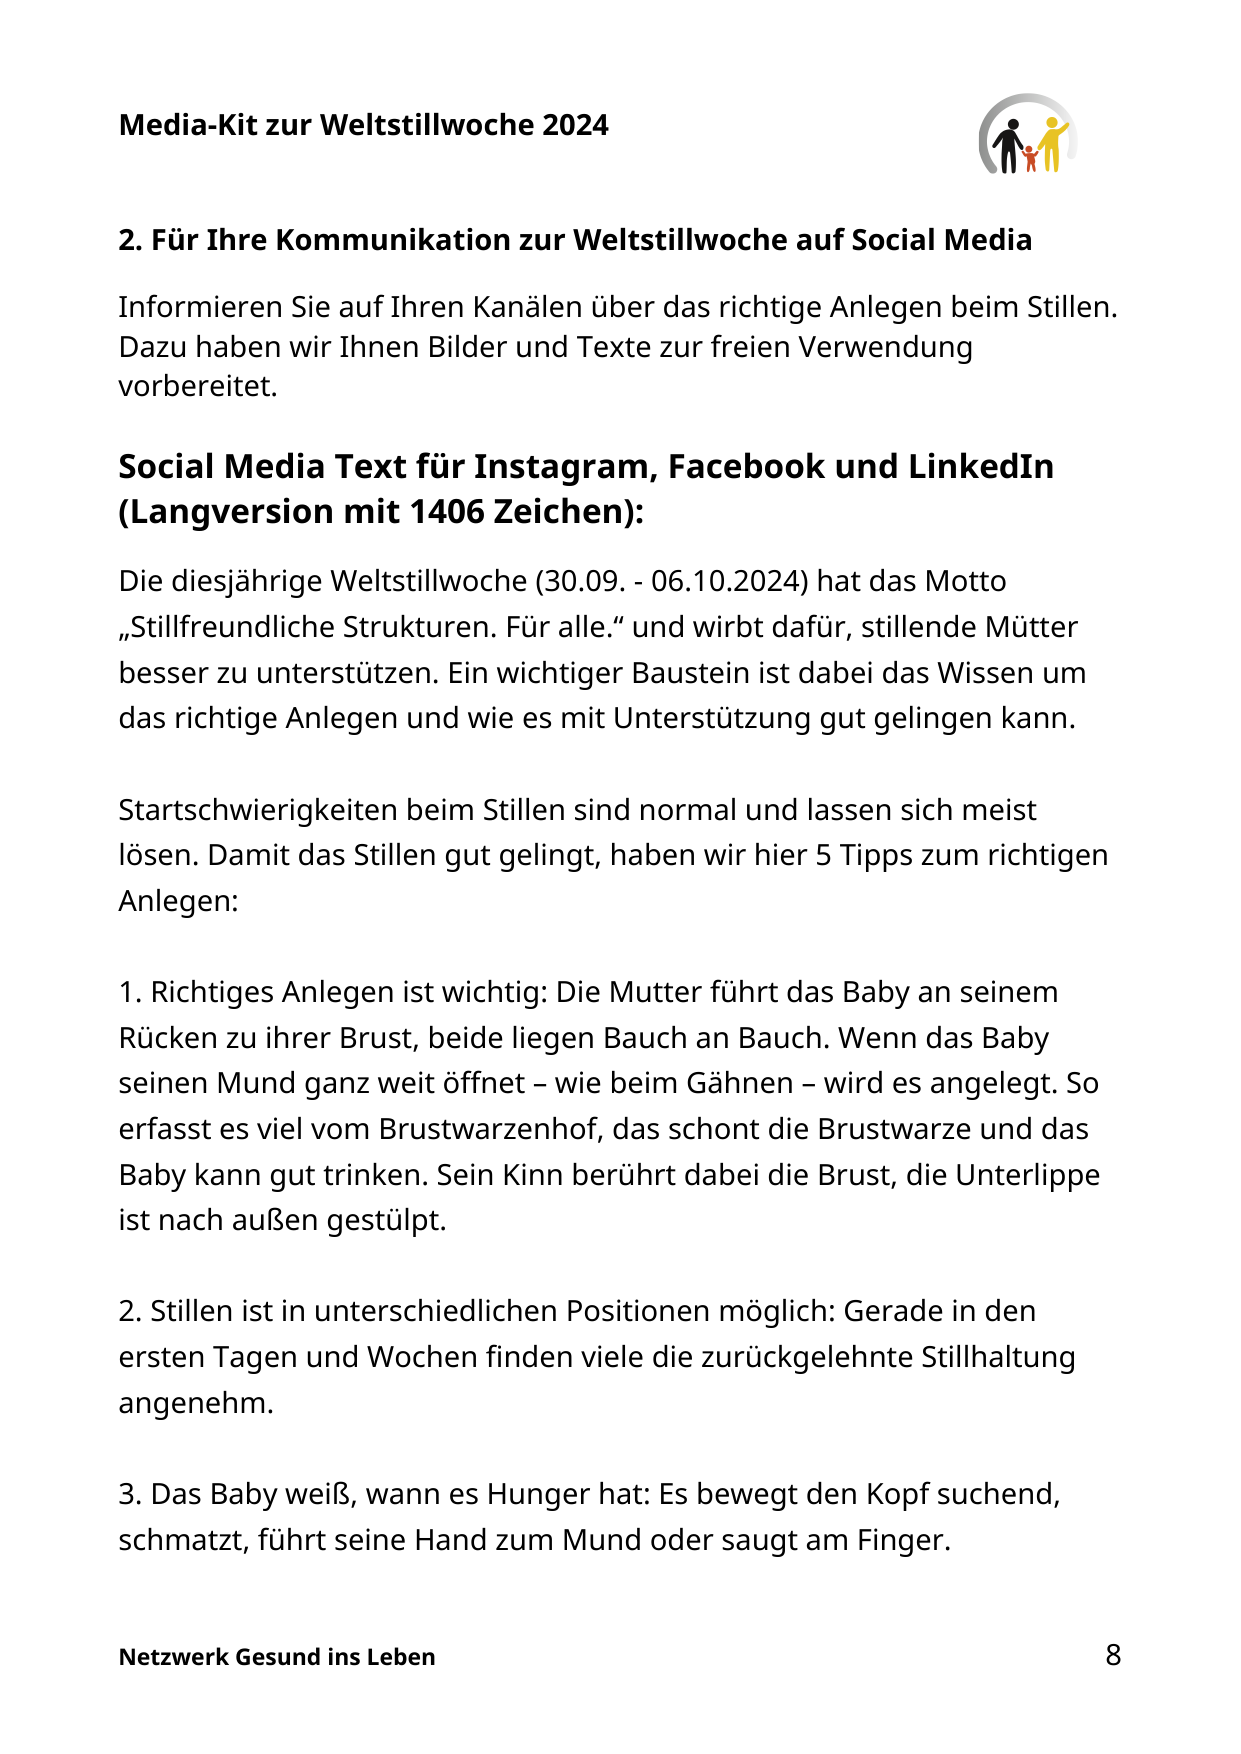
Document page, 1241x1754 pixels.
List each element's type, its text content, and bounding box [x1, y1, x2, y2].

text 3. Das Baby weiß, wann es Hunger hat: Es bewegt den Kopf suchend, schmatzt, führt seine Hand zum Mund oder saugt am Finger. [118, 1473, 1122, 1558]
text 1. Richtiges Anlegen ist wichtig: Die Mutter führt das Baby an seinem Rücken zu ihrer Brust, beide liegen Bauch an Bauch. Wenn das Baby seinen Mund ganz weit öffnet – wie beim Gähnen – wird es angelegt. So erfasst es viel vom Brustwarzenhof, das schont die Brustwarze und das Baby kann gut trinken. Sein Kinn berührt dabei die Brust, die Unterlippe ist nach außen gestülpt. [118, 971, 1122, 1239]
picture [978, 93, 1078, 187]
text Die diesjährige Weltstillwoche (30.09. - 06.10.2024) hat das Motto „Stillfreundliche Strukturen. Für alle.“ und wirbt dafür, stillende Mütter besser zu unterstützen. Ein wichtiger Baustein ist dabei das Wissen um das richtige Anlegen und wie es mit Unterstützung gut gelingen kann. [118, 561, 1122, 737]
text 2. Stillen ist in unterschiedlichen Positionen möglich: Gerade in den ersten Tagen und Wochen finden viele die zurückgelehnte Stillhaltung angenehm. [118, 1291, 1122, 1422]
subtitle 2. Für Ihre Kommunikation zur Weltstillwoche auf Social Media [118, 219, 1122, 259]
text Startschwierigkeiten beim Stillen sind normal und lassen sich meist lösen. Damit das Stillen gut gelingt, haben wir hier 5 Tipps zum richtigen Anlegen: [118, 789, 1122, 920]
text Informieren Sie auf Ihren Kanälen über das richtige Anlegen beim Stillen. Dazu haben wir Ihnen Bilder und Texte zur freien Verwendung vorbereitet. [118, 286, 1122, 405]
subtitle Social Media Text für Instagram, Facebook und LinkedIn (Langversion mit 1406 Zeichen): [118, 443, 1122, 534]
